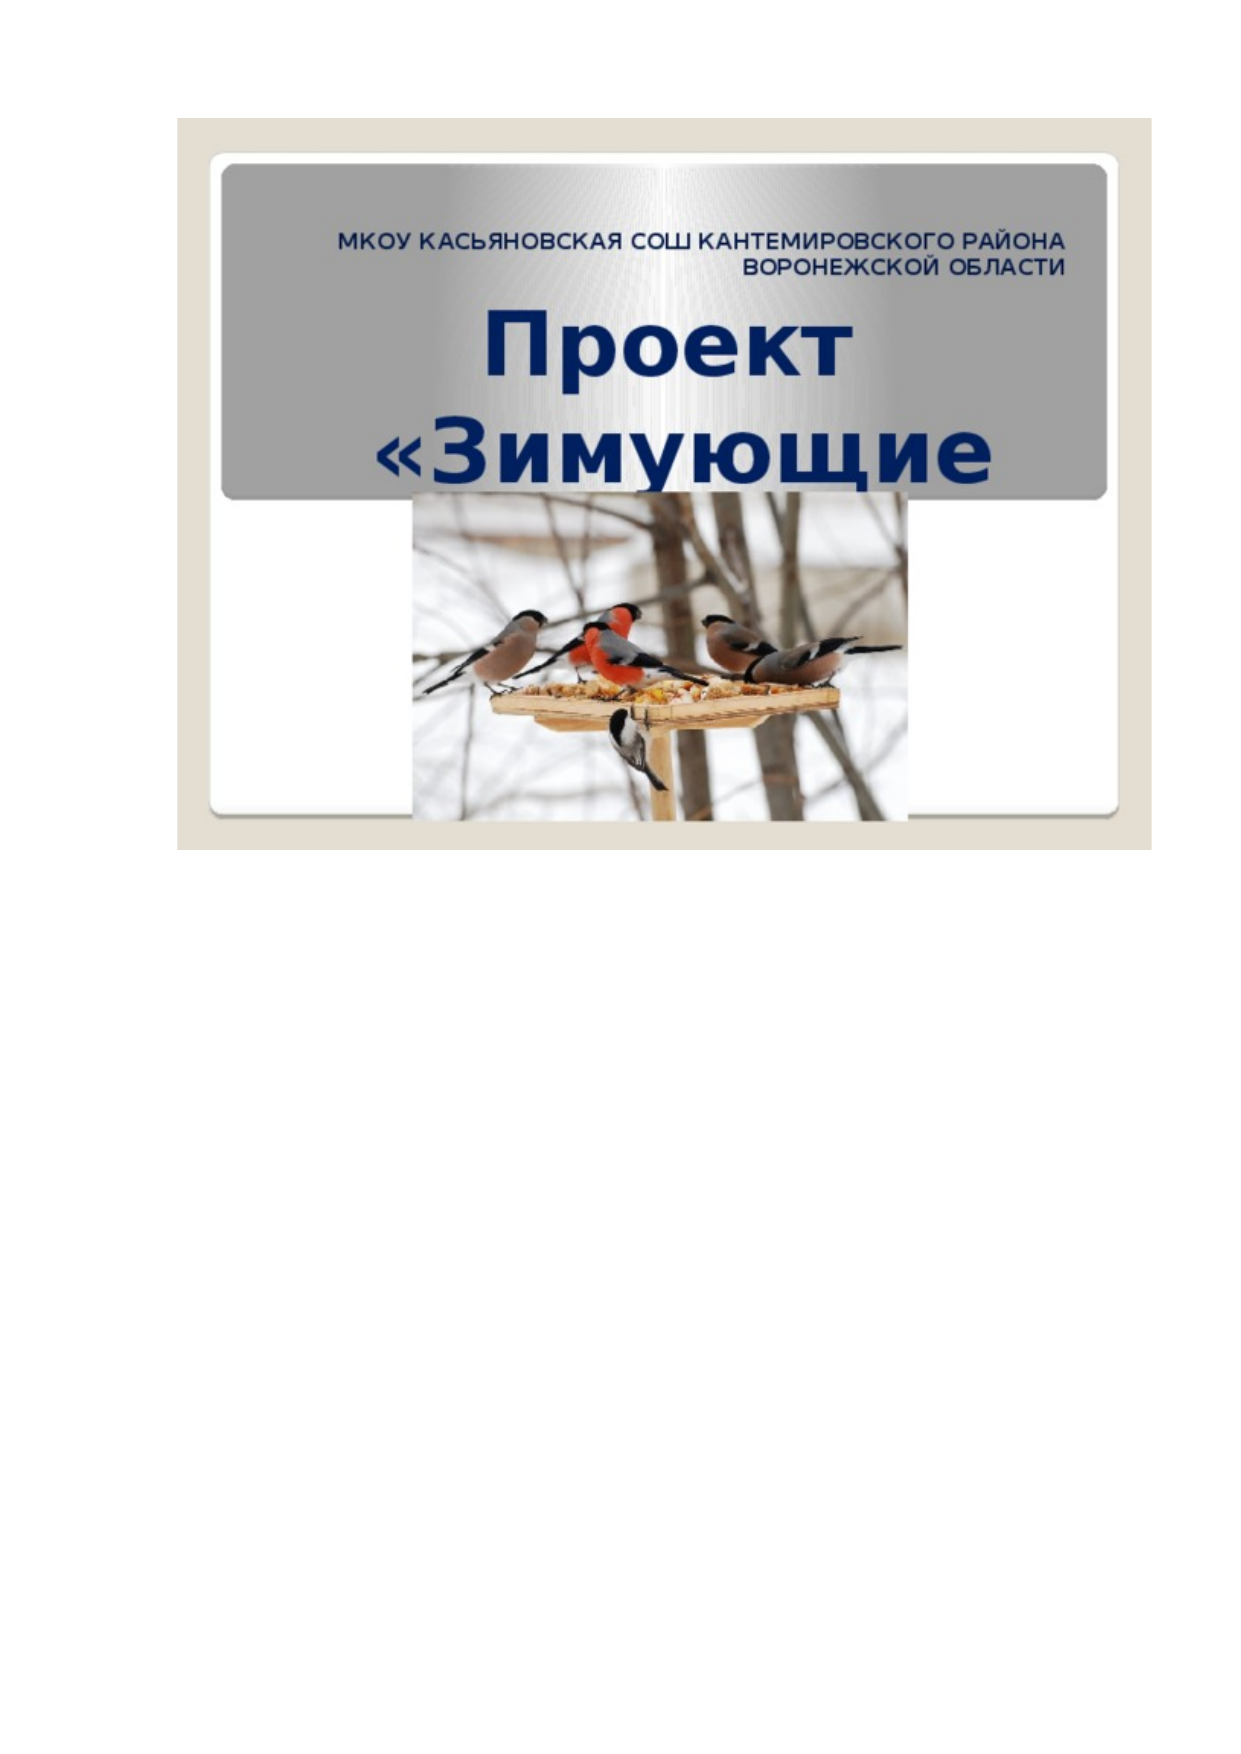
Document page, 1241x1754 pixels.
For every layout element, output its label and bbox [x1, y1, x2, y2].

picture [177, 118, 1152, 850]
